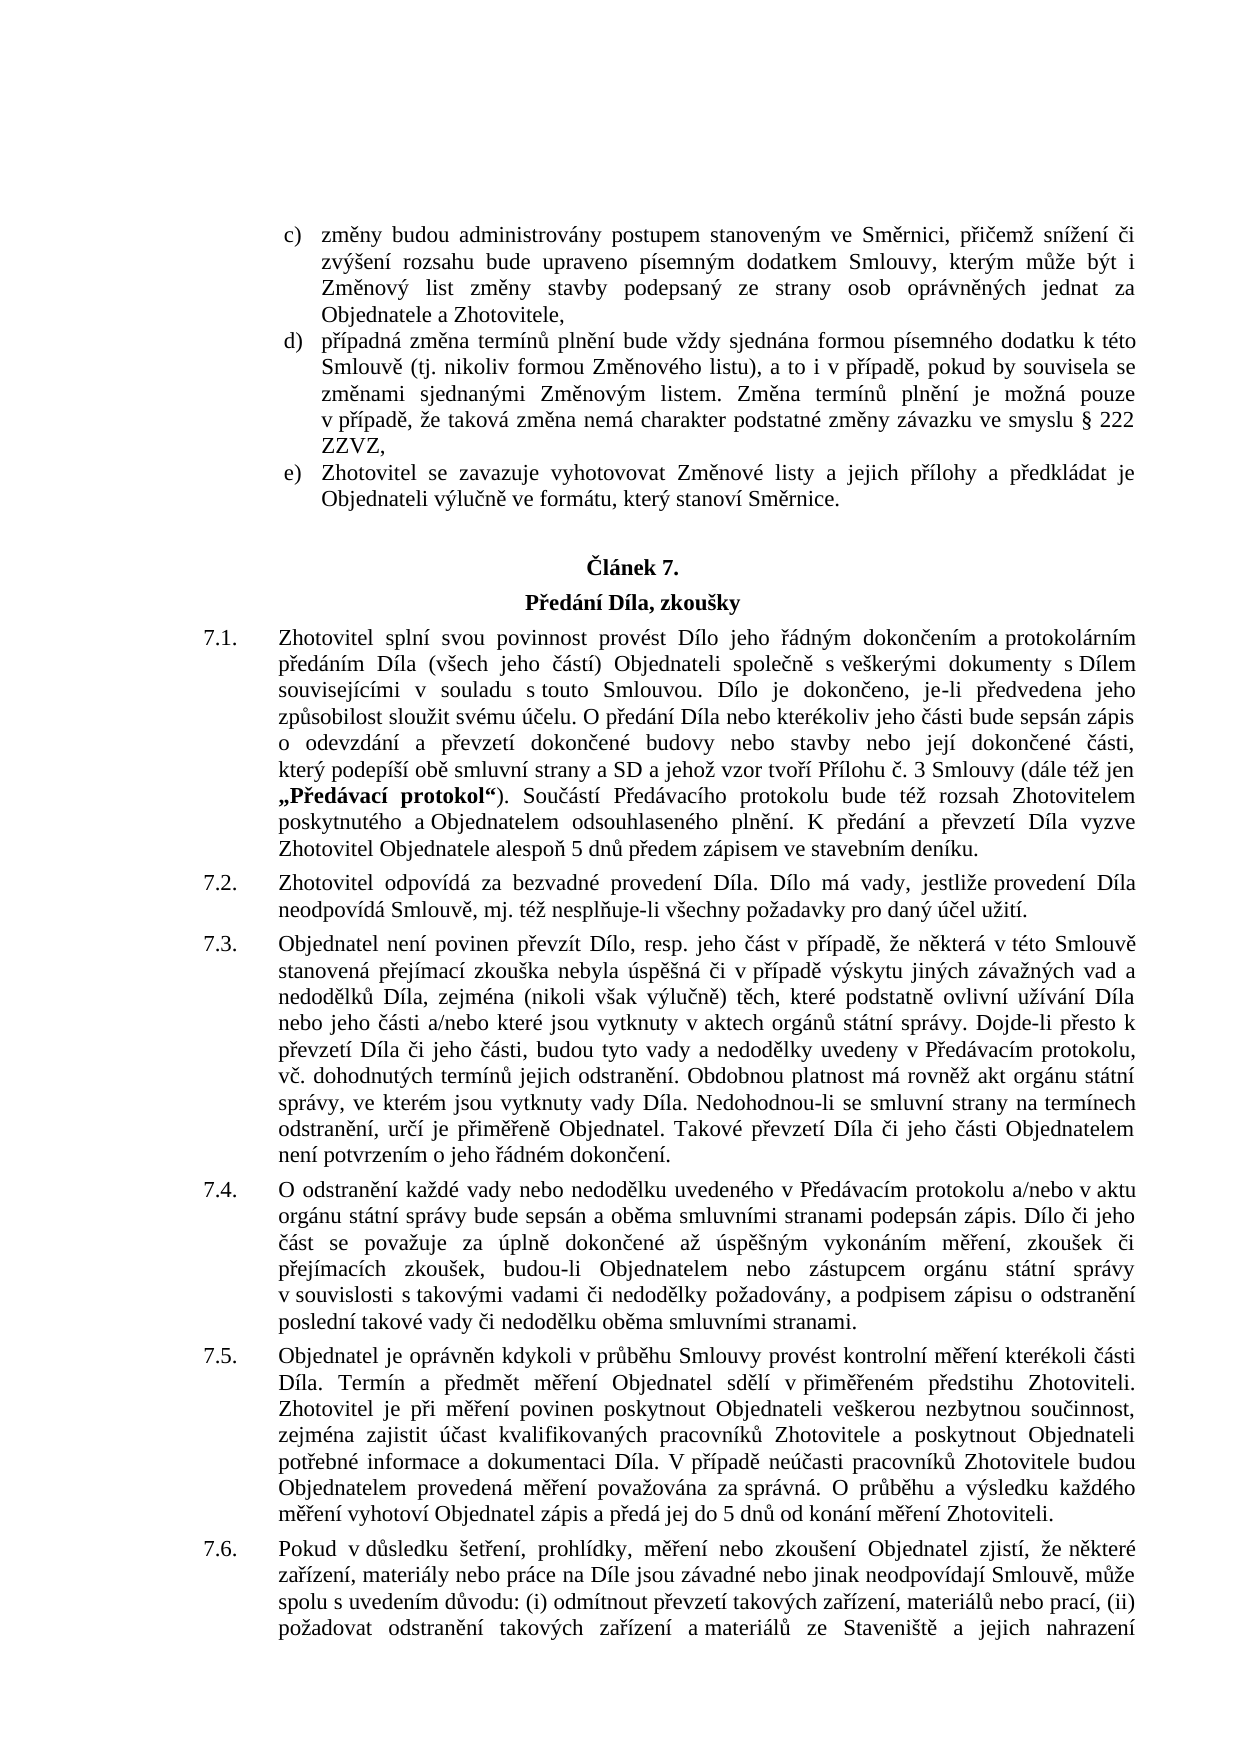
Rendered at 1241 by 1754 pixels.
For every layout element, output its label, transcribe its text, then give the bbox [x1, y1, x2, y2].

list případná změna termínů plnění bude vždy sjednána formou písemného dodatku k této Smlouvě (tj. nikoliv formou Změnového listu), a to i v případě, pokud by souvisela se změnami sjednanými Změnovým listem. Změna termínů plnění je možná pouze v případě, že taková změna nemá charakter podstatné změny závazku ve smyslu § 222 ZZVZ, [284, 327, 1136, 459]
text Objednatel není povinen převzít Dílo, resp. jeho část v případě, že některá v této Smlouvě stanovená přejímací zkouška nebyla úspěšná či v případě výskytu jiných závažných vad a nedodělků Díla, zejména (nikoli však výlučně) těch, které podstatně ovlivní užívání Díla nebo jeho části a/nebo které jsou vytknuty v aktech orgánů státní správy. Dojde-li přesto k převzetí Díla či jeho části, budou tyto vady a nedodělky uvedeny v Předávacím protokolu, vč. dohodnutých termínů jejich odstranění. Obdobnou platnost má rovněž akt orgánu státní správy, ve kterém jsou vytknuty vady Díla. Nedohodnou-li se smluvní strany na termínech odstranění, určí je přiměřeně Objednatel. Takové převzetí Díla či jeho části Objednatelem není potvrzením o jeho řádném dokončení. [203, 930, 1136, 1168]
text Zhotovitel odpovídá za bezvadné provedení Díla. Dílo má vady, jestliže provedení Díla neodpovídá Smlouvě, mj. též nesplňuje-li všechny požadavky pro daný účel užití. [203, 869, 1136, 922]
text Objednatel je oprávněn kdykoli v průběhu Smlouvy provést kontrolní měření kterékoli části Díla. Termín a předmět měření Objednatel sdělí v přiměřeném předstihu Zhotoviteli. Zhotovitel je při měření povinen poskytnout Objednateli veškerou nezbytnou součinnost, zejména zajistit účast kvalifikovaných pracovníků Zhotovitele a poskytnout Objednateli potřebné informace a dokumentaci Díla. V případě neúčasti pracovníků Zhotovitele budou Objednatelem provedená měření považována za správná. O průběhu a výsledku každého měření vyhotoví Objednatel zápis a předá jej do 5 dnů od konání měření Zhotoviteli. [203, 1342, 1136, 1527]
list Zhotovitel splní svou povinnost provést Dílo jeho řádným dokončením a protokolárním předáním Díla (všech jeho částí) Objednateli společně s veškerými dokumenty s Dílem souvisejícími v souladu s touto Smlouvou. Dílo je dokončeno, je-li předvedena jeho způsobilost sloužit svému účelu. O předání Díla nebo kterékoliv jeho části bude sepsán zápis o odevzdání a převzetí dokončené budovy nebo stavby nebo její dokončené části, který podepíší obě smluvní strany a SD a jehož vzor tvoří Přílohu č. 3 Smlouvy (dále též jen „Předávací protokol“). Součástí Předávacího protokolu bude též rozsah Zhotovitelem poskytnutého a Objednatelem odsouhlaseného plnění. K předání a převzetí Díla vyzve Zhotovitel Objednatele alespoň 5 dnů předem zápisem ve stavebním deníku. [203, 624, 1136, 861]
text O odstranění každé vady nebo nedodělku uvedeného v Předávacím protokolu a/nebo v aktu orgánu státní správy bude sepsán a oběma smluvními stranami podepsán zápis. Dílo či jeho část se považuje za úplně dokončené až úspěšným vykonáním měření, zkoušek či přejímacích zkoušek, budou-li Objednatelem nebo zástupcem orgánu státní správy v souvislosti s takovými vadami či nedodělky požadovány, a podpisem zápisu o odstranění poslední takové vady či nedodělku oběma smluvními stranami. [203, 1176, 1136, 1334]
text Předání Díla, zkoušky [129, 589, 1136, 616]
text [203, 1535, 1136, 1641]
list Zhotovitel se zavazuje vyhotovovat Změnové listy a jejich přílohy a předkládat je Objednateli výlučně ve formátu, který stanoví Směrnice. [284, 459, 1136, 511]
list změny budou administrovány postupem stanoveným ve Směrnici, přičemž snížení či zvýšení rozsahu bude upraveno písemným dodatkem Smlouvy, kterým může být i Změnový list změny stavby podepsaný ze strany osob oprávněných jednat za Objednatele a Zhotovitele, [284, 222, 1136, 327]
